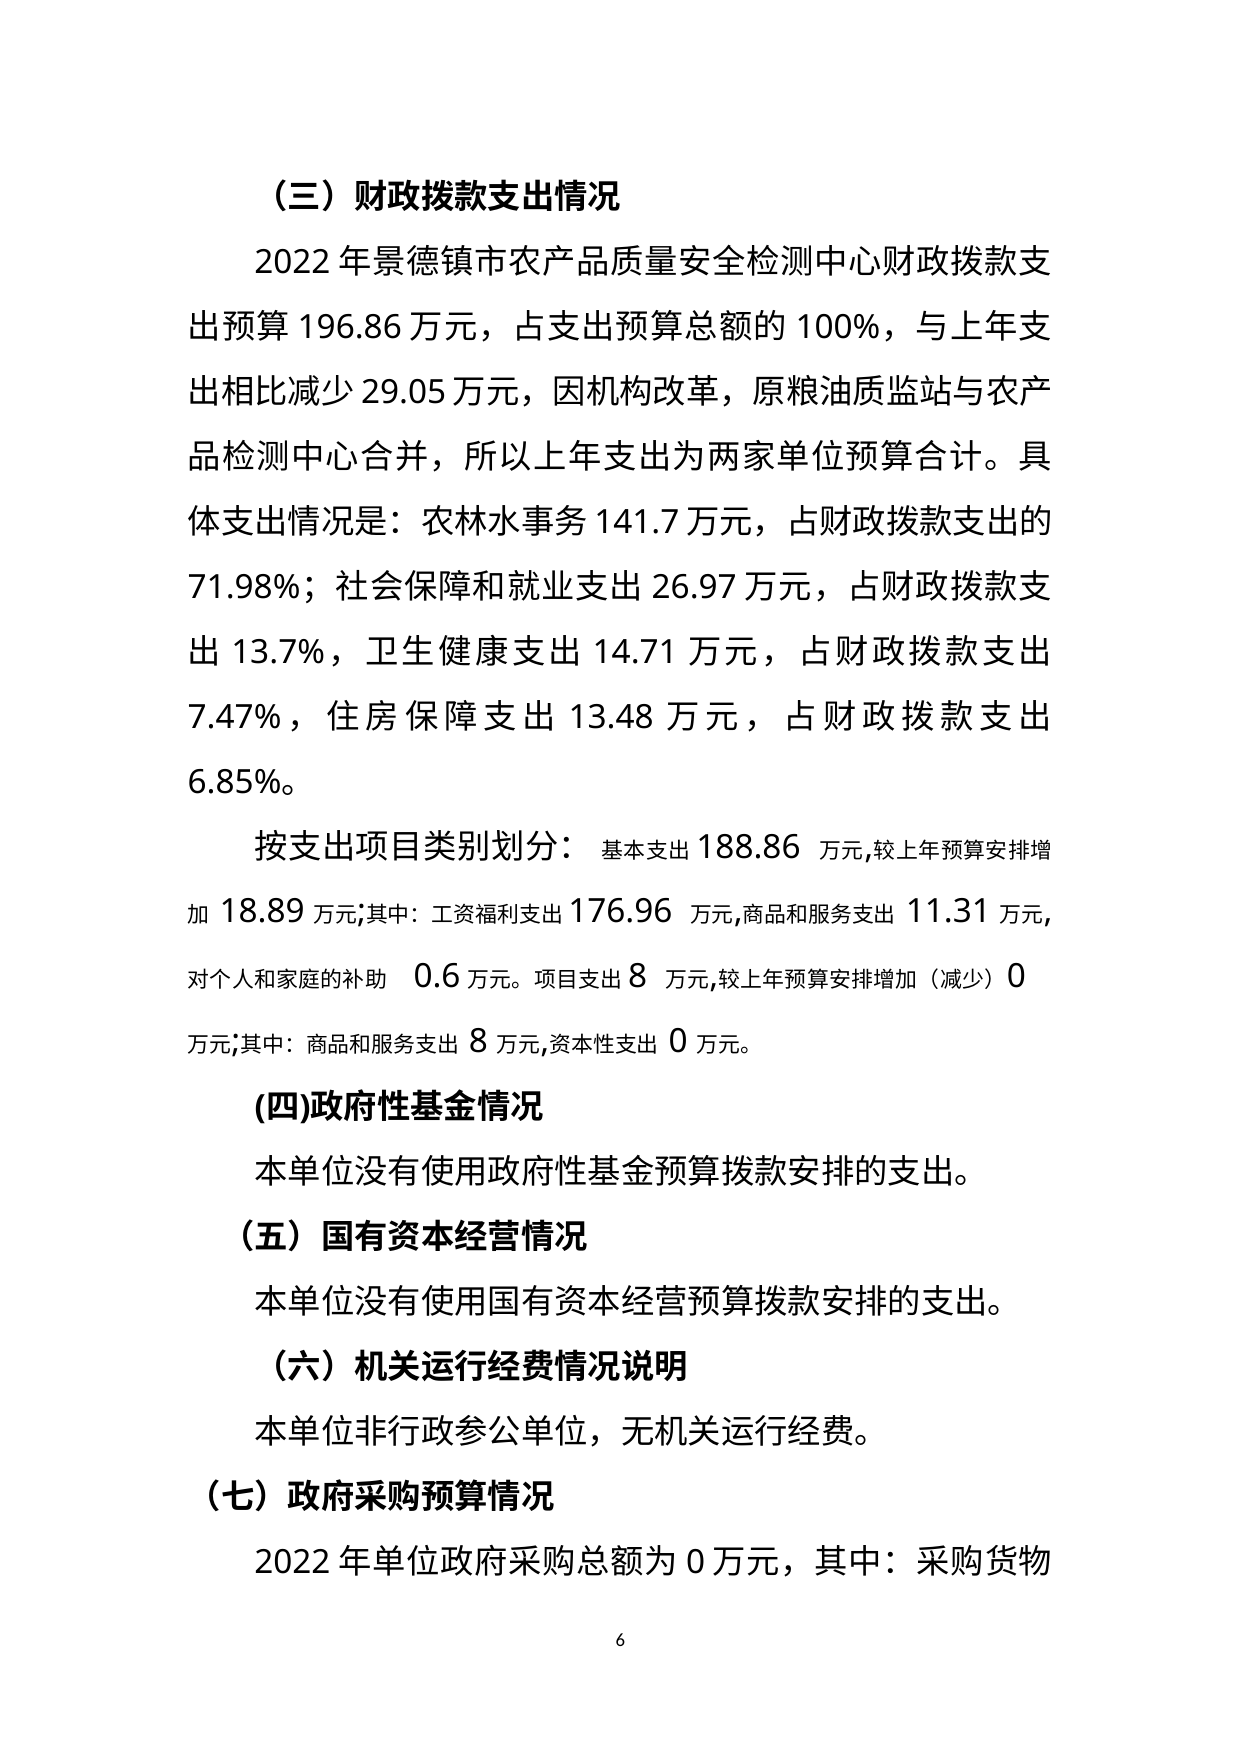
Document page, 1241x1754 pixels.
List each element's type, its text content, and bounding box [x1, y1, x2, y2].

text (四)政府性基金情况 [187, 1072, 1053, 1137]
list 本单位非行政参公单位，无机关运行经费。 [187, 1397, 1053, 1462]
text （三）财政拨款支出情况 [187, 162, 1053, 227]
text （五）国有资本经营情况 [187, 1202, 1053, 1267]
text （六）机关运行经费情况说明 [187, 1332, 1053, 1397]
text 本单位没有使用国有资本经营预算拨款安排的支出。 [187, 1267, 1053, 1332]
text 本单位没有使用政府性基金预算拨款安排的支出。 [187, 1137, 1053, 1202]
text 2022年景德镇市农产品质量安全检测中心财政拨款支出预算196.86万元，占支出预算总额的100%，与上年支出相比减少29.05万元，因机构改革，原粮油质监站与农产品检测中心合并，所以上年支出为两家单位预算合计。具体支出情况是：农林水事务141.7万元，占财政拨款支出的71.98%；社会保障和就业支出26.97万元，占财政拨款支出13.7%，卫生健康支出14.71万元，占财政拨款支出7.47%，住房保障支出13.48万元，占财政拨款支出6.85%。 [187, 227, 1053, 812]
list （七）政府采购预算情况 [187, 1462, 1053, 1527]
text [187, 1527, 1053, 1592]
text 按支出项目类别划分： 基本支出 188.86 万元,较上年预算安排增加 18.89 万元;其中：工资福利支出 176.96 万元,商品和服务支出 11.31 万元,对个人和家庭的补助 0.6万元。项目支出 8 万元,较上年预算安排增加（减少）0 万元;其中：商品和服务支出 8 万元,资本性支出 0 万元。 [187, 812, 1053, 1072]
